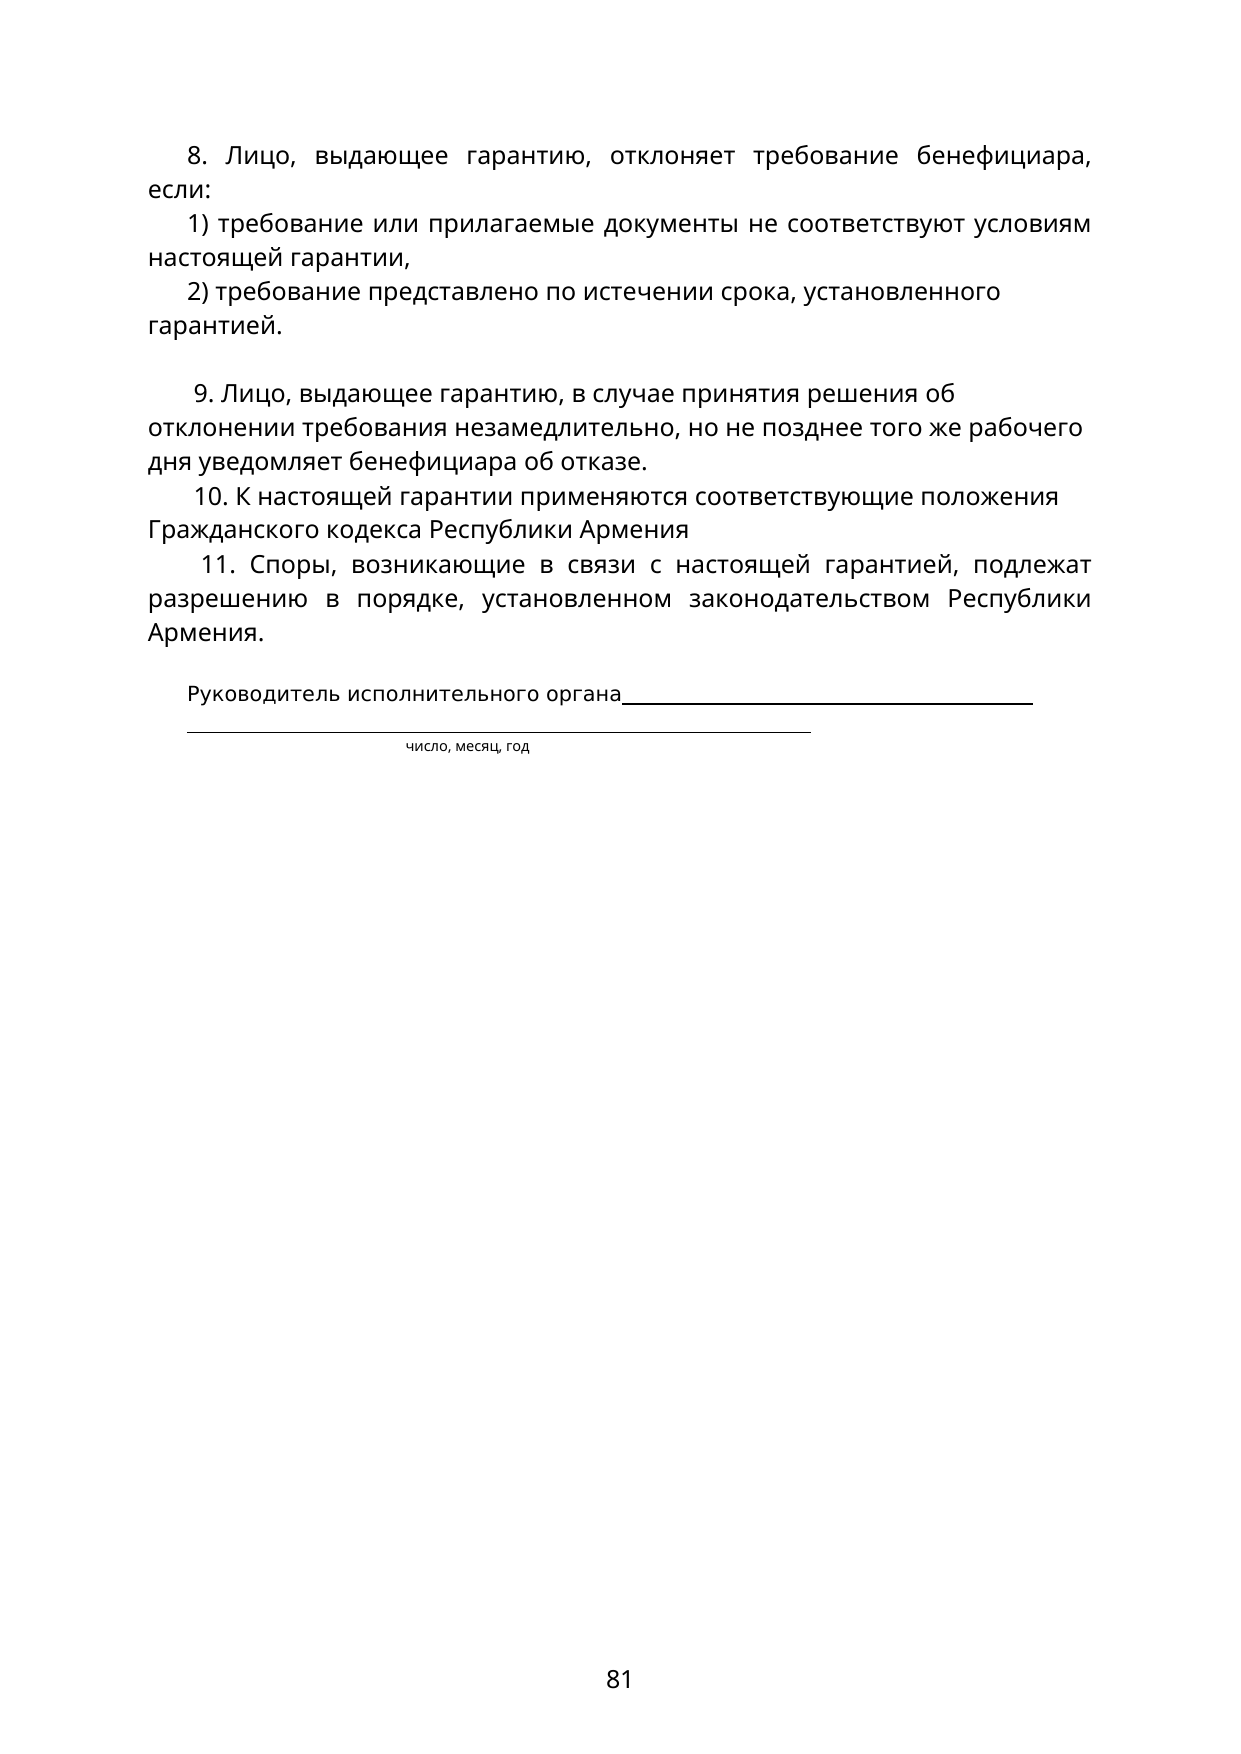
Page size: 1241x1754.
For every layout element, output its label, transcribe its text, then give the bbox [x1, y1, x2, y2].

text Руководитель исполнительного органа [148, 682, 1092, 707]
text 11. Споры, возникающие в связи с настоящей гарантией, подлежат разрешению в порядке, установленном законодательством Республики Армения. [148, 546, 1092, 648]
text 10. К настоящей гарантии применяются соответствующие положения Гражданского кодекса Республики Армения [148, 478, 1092, 546]
text 1) требование или прилагаемые документы не соответствуют условиям настоящей гарантии, [148, 206, 1092, 274]
text 8. Лицо, выдающее гарантию, отклоняет требование бенефициара, если: [148, 137, 1092, 206]
text 9. Лицо, выдающее гарантию, в случае принятия решения об отклонении требования незамедлительно, но не позднее того же рабочего дня уведомляет бенефициара об отказе. [148, 376, 1092, 478]
text число, месяц, год [148, 736, 1092, 769]
text 2) требование представлено по истечении срока, установленного гарантией. [148, 274, 1092, 342]
